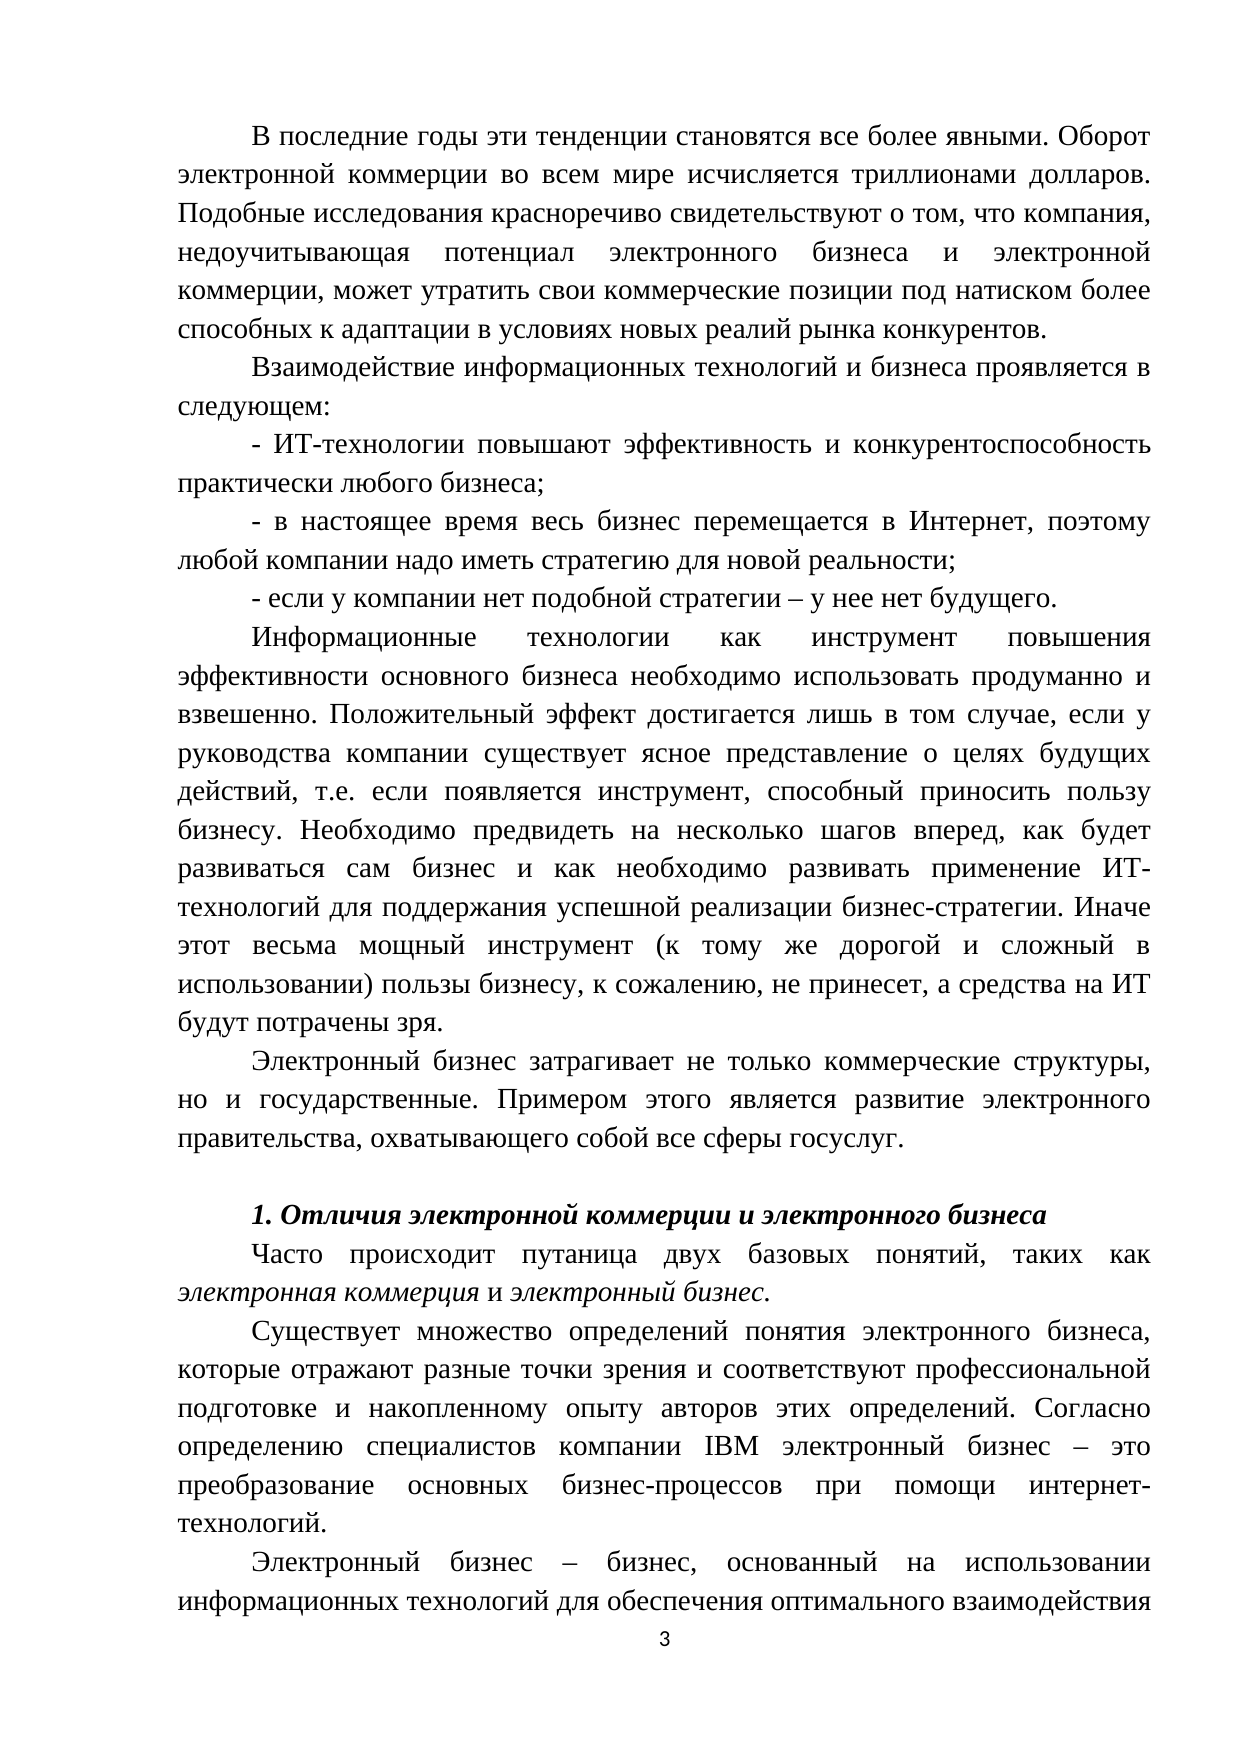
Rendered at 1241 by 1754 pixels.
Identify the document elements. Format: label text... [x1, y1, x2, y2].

text - если у компании нет подобной стратегии – у нее нет будущего. [177, 581, 1152, 614]
text Существует множество определений понятия электронного бизнеса, которые отражают разные точки зрения и соответствуют профессиональной подготовке и накопленному опыту авторов этих определений. Согласно определению специалистов компании IBM электронный бизнес – это преобразование основных бизнес-процессов при помощи интернет-технологий. [177, 1313, 1152, 1539]
text - в настоящее время весь бизнес перемещается в Интернет, поэтому любой компании надо иметь стратегию для новой реальности; [177, 503, 1152, 576]
text - ИТ-технологии повышают эффективность и конкурентоспособность практически любого бизнеса; [177, 426, 1152, 498]
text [177, 1544, 1152, 1616]
text Взаимодействие информационных технологий и бизнеса проявляется в следующем: [177, 349, 1152, 421]
text Часто происходит путаница двух базовых понятий, таких как электронная коммерция и электронный бизнес. [177, 1236, 1152, 1308]
text Информационные технологии как инструмент повышения эффективности основного бизнеса необходимо использовать продуманно и взвешенно. Положительный эффект достигается лишь в том случае, если у руководства компании существует ясное представление о целях будущих действий, т.е. если появляется инструмент, способный приносить пользу бизнесу. Необходимо предвидеть на несколько шагов вперед, как будет развиваться сам бизнес и как необходимо развивать применение ИТ-технологий для поддержания успешной реализации бизнес-стратегии. Иначе этот весьма мощный инструмент (к тому же дорогой и сложный в использовании) пользы бизнесу, к сожалению, не принесет, а средства на ИТ будут потрачены зря. [177, 619, 1152, 1038]
text Электронный бизнес затрагивает не только коммерческие структуры, но и государственные. Примером этого является развитие электронного правительства, охватывающего собой все сферы госуслуг. [177, 1043, 1152, 1154]
text 1. Отличия электронной коммерции и электронного бизнеса [177, 1197, 1152, 1231]
text В последние годы эти тенденции становятся все более явными. Оборот электронной коммерции во всем мире исчисляется триллионами долларов. Подобные исследования красноречиво свидетельствуют о том, что компания, недоучитывающая потенциал электронного бизнеса и электронной коммерции, может утратить свои коммерческие позиции под натиском более способных к адаптации в условиях новых реалий рынка конкурентов. [177, 118, 1152, 344]
